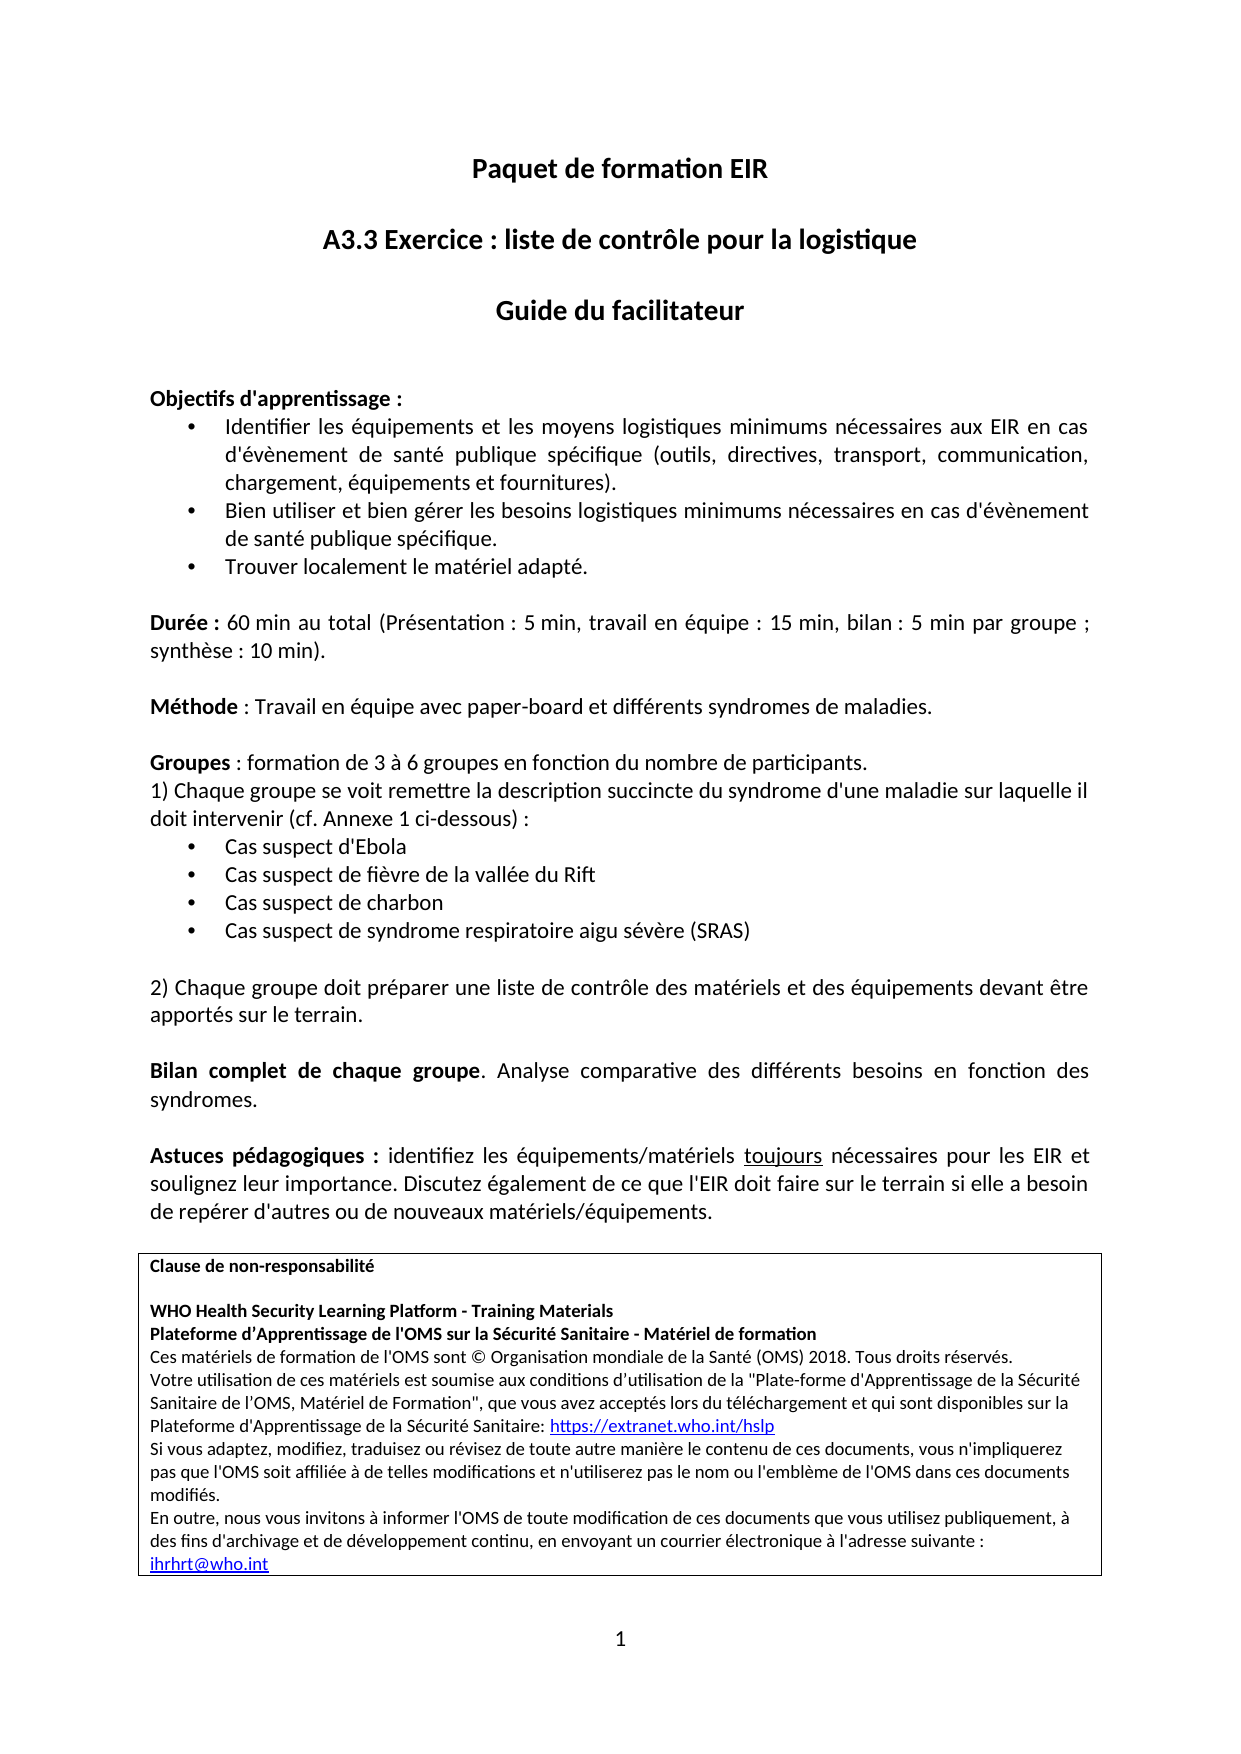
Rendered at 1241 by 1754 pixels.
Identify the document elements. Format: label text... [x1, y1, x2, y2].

text A3.3 Exercice : liste de contrôle pour la logistique [150, 221, 1090, 257]
list Cas suspect de fièvre de la vallée du Rift [187, 861, 1090, 888]
text 2) Chaque groupe doit préparer une liste de contrôle des matériels et des équipements devant être apportés sur le terrain. [150, 973, 1090, 1029]
table_header Clause de non-responsabilité WHO Health Security Learning Platform - Training Materials Plateforme d’Apprentissage de l'OMS sur la Sécurité Sanitaire - Matériel de formation Ces matériels de formation de l'OMS sont © Organisation mondiale de la Santé (OMS) 2018. Tous droits réservés. Votre utilisation de ces matériels est soumise aux conditions d’utilisation de la "Plate-forme d'Apprentissage de la Sécurité Sanitaire de l’OMS, Matériel de Formation", que vous avez acceptés lors du téléchargement et qui sont disponibles sur la Plateforme d'Apprentissage de la Sécurité Sanitaire: https://extranet.who.int/hslp Si vous adaptez, modifiez, traduisez ou révisez de toute autre manière le contenu de ces documents, vous n'impliquerez pas que l'OMS soit affiliée à de telles modifications et n'utiliserez pas le nom ou l'emblème de l'OMS dans ces documents modifiés. En outre, nous vous invitons à informer l'OMS de toute modification de ces documents que vous utilisez publiquement, à des fins d'archivage et de développement continu, en envoyant un courrier électronique à l'adresse suivante : ihrhrt@who.int [139, 1254, 1101, 1575]
list Cas suspect de syndrome respiratoire aigu sévère (SRAS) [187, 917, 1090, 944]
list Trouver localement le matériel adapté. [187, 552, 1090, 580]
list Identifier les équipements et les moyens logistiques minimums nécessaires aux EIR en cas d'évènement de santé publique spécifique (outils, directives, transport, communication, chargement, équipements et fournitures). [187, 412, 1090, 496]
text Objectifs d'apprentissage : [150, 384, 1090, 412]
text Durée : 60 min au total (Présentation : 5 min, travail en équipe : 15 min, bilan : 5 min par groupe ; synthèse : 10 min). [150, 608, 1090, 664]
text Astuces pédagogiques : identifiez les équipements/matériels toujours nécessaires pour les EIR et soulignez leur importance. Discutez également de ce que l'EIR doit faire sur le terrain si elle a besoin de repérer d'autres ou de nouveaux matériels/équipements. [150, 1141, 1090, 1225]
text Bilan complet de chaque groupe. Analyse comparative des différents besoins en fonction des syndromes. [150, 1057, 1090, 1113]
text Groupes : formation de 3 à 6 groupes en fonction du nombre de participants. [150, 748, 1090, 776]
text Paquet de formation EIR [150, 150, 1090, 186]
list Cas suspect d'Ebola [187, 832, 1090, 861]
text Guide du facilitateur [150, 292, 1090, 328]
list Cas suspect de charbon [187, 888, 1090, 917]
list Bien utiliser et bien gérer les besoins logistiques minimums nécessaires en cas d'évènement de santé publique spécifique. [187, 496, 1090, 552]
text 1) Chaque groupe se voit remettre la description succincte du syndrome d'une maladie sur laquelle il doit intervenir (cf. Annexe 1 ci-dessous) : [150, 776, 1090, 832]
text Méthode : Travail en équipe avec paper-board et différents syndromes de maladies. [150, 692, 1090, 720]
